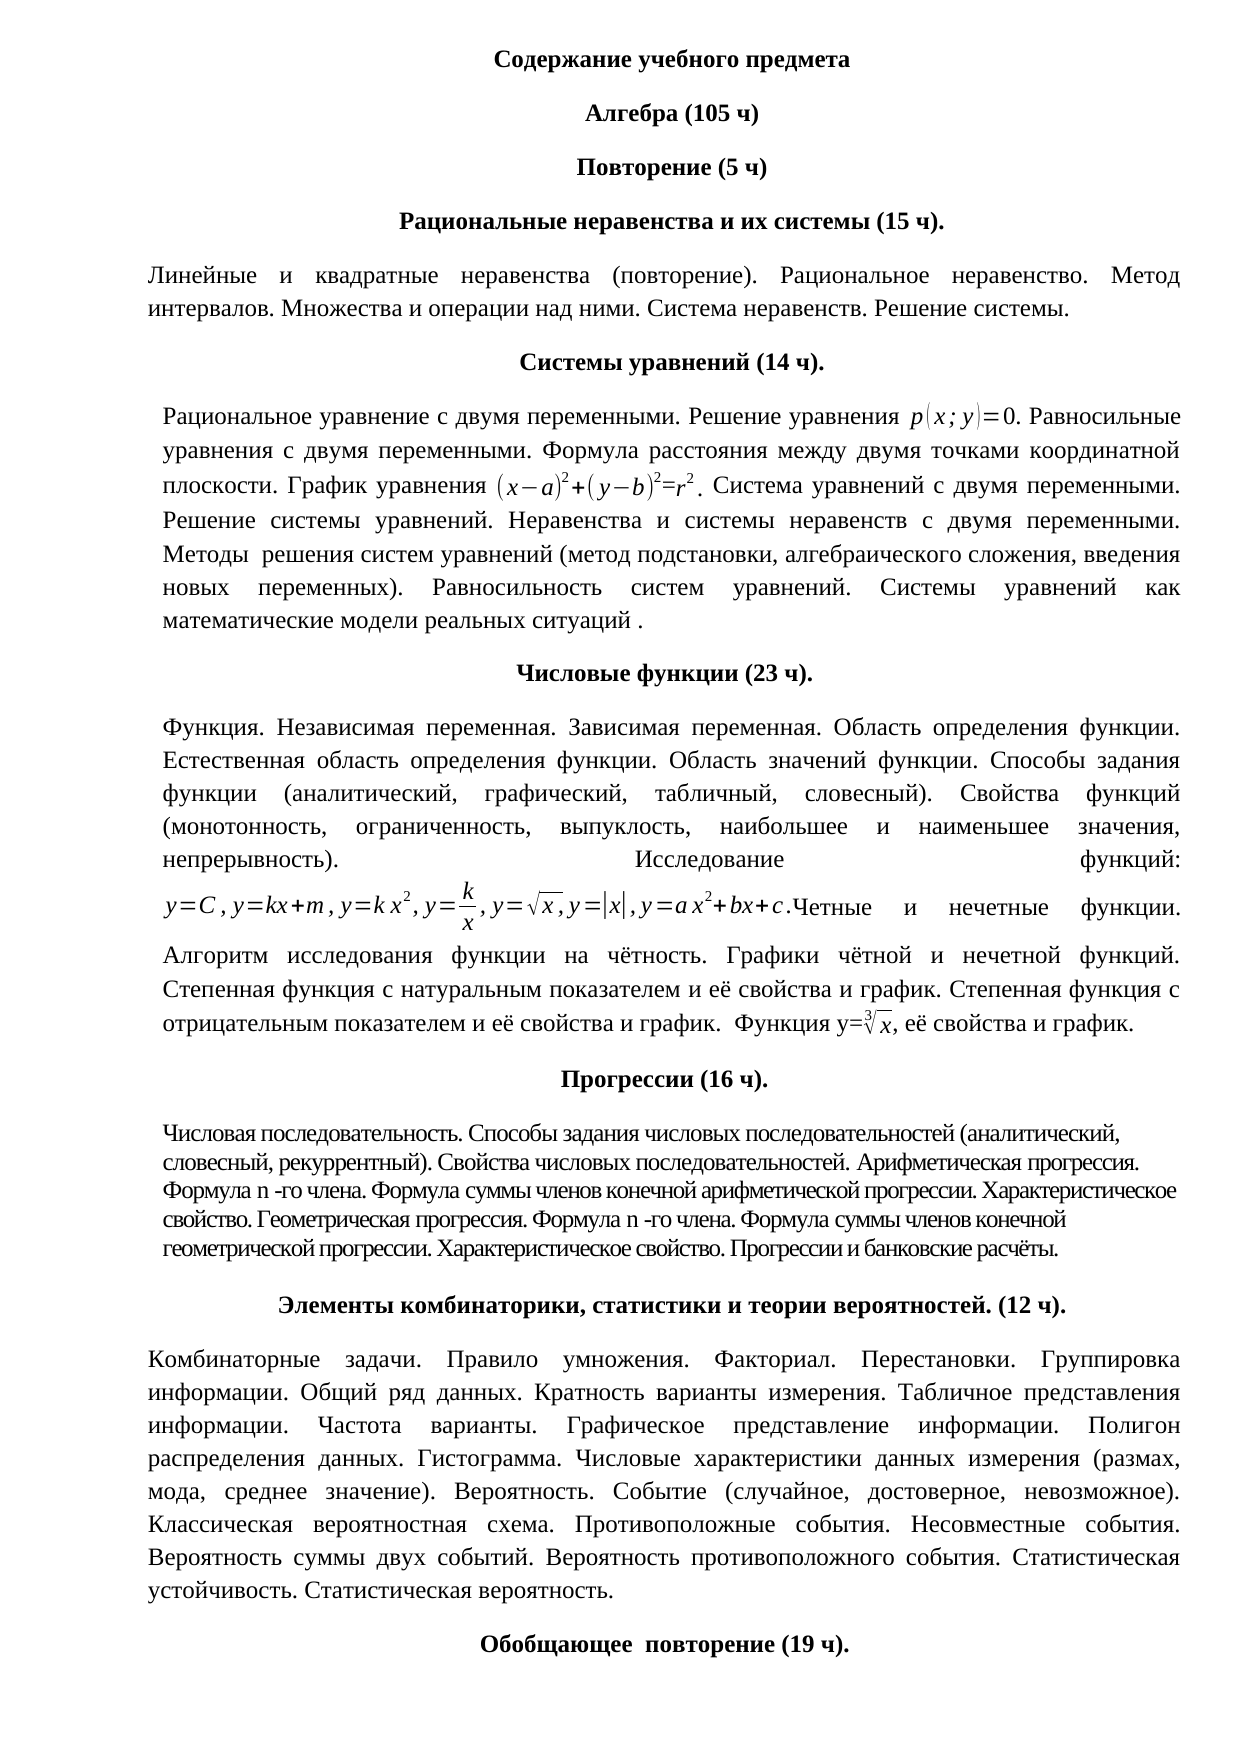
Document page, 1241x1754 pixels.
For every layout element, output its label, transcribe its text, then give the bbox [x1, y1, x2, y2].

text Прогрессии (16 ч). [148, 1064, 1181, 1093]
text Содержание учебного предмета [162, 44, 1181, 73]
text Комбинаторные задачи. Правило умножения. Факториал. Перестановки. Группировка информации. Общий ряд данных. Кратность варианты измерения. Табличное представления информации. Частота варианты. Графическое представление информации. Полигон распределения данных. Гистограмма. Числовые характеристики данных измерения (размах, мода, среднее значение). Вероятность. Событие (случайное, достоверное, невозможное). Классическая вероятностная схема. Противоположные события. Несовместные события. Вероятность суммы двух событий. Вероятность противоположного события. Статистическая устойчивость. Статистическая вероятность. [148, 1344, 1181, 1604]
text Рациональные неравенства и их системы (15 ч). [162, 206, 1181, 235]
text Системы уравнений (14 ч). [162, 347, 1181, 375]
text Функция. Независимая переменная. Зависимая переменная. Область определения функции. Естественная область определения функции. Область значений функции. Способы задания функции (аналитический, графический, табличный, словесный). Свойства функций (монотонность, ограниченность, выпуклость, наибольшее и наименьшее значения, непрерывность). Исследование функций:Четные и нечетные функции. Алгоритм исследования функции на чётность. Графики чётной и нечетной функций. Степенная функция с натуральным показателем и её свойства и график. Степенная функция с отрицательным показателем и её свойства и график. Функция у=, её свойства и график. [162, 712, 1181, 1039]
text Обобщающее повторение (19 ч). [148, 1629, 1181, 1658]
text Повторение (5 ч) [162, 152, 1181, 181]
text Линейные и квадратные неравенства (повторение). Рациональное неравенство. Метод интервалов. Множества и операции над ними. Система неравенств. Решение системы. [148, 260, 1181, 322]
text Алгебра (105 ч) [162, 98, 1181, 127]
text Числовая последовательность. Способы задания числовых последовательностей (аналитический, словесный, рекуррентный). Свойства числовых последовательностей. Арифметическая прогрессия. Формула n -го члена. Формула суммы членов конечной арифметической прогрессии. Характеристическое свойство. Геометрическая прогрессия. Формула n -го члена. Формула суммы членов конечной геометрической прогрессии. Характеристическое свойство. Прогрессии и банковские расчёты. [162, 1118, 1181, 1262]
text Числовые функции (23 ч). [148, 658, 1181, 687]
text Рациональное уравнение с двумя переменными. Решение уравнения . Равносильные уравнения с двумя переменными. Формула расстояния между двумя точками координатной плоскости. График уравнения = Система уравнений с двумя переменными. Решение системы уравнений. Неравенства и системы неравенств с двумя переменными. Методы решения систем уравнений (метод подстановки, алгебраического сложения, введения новых переменных). Равносильность систем уравнений. Системы уравнений как математические модели реальных ситуаций . [162, 401, 1181, 633]
text Элементы комбинаторики, статистики и теории вероятностей. (12 ч). [162, 1290, 1181, 1319]
